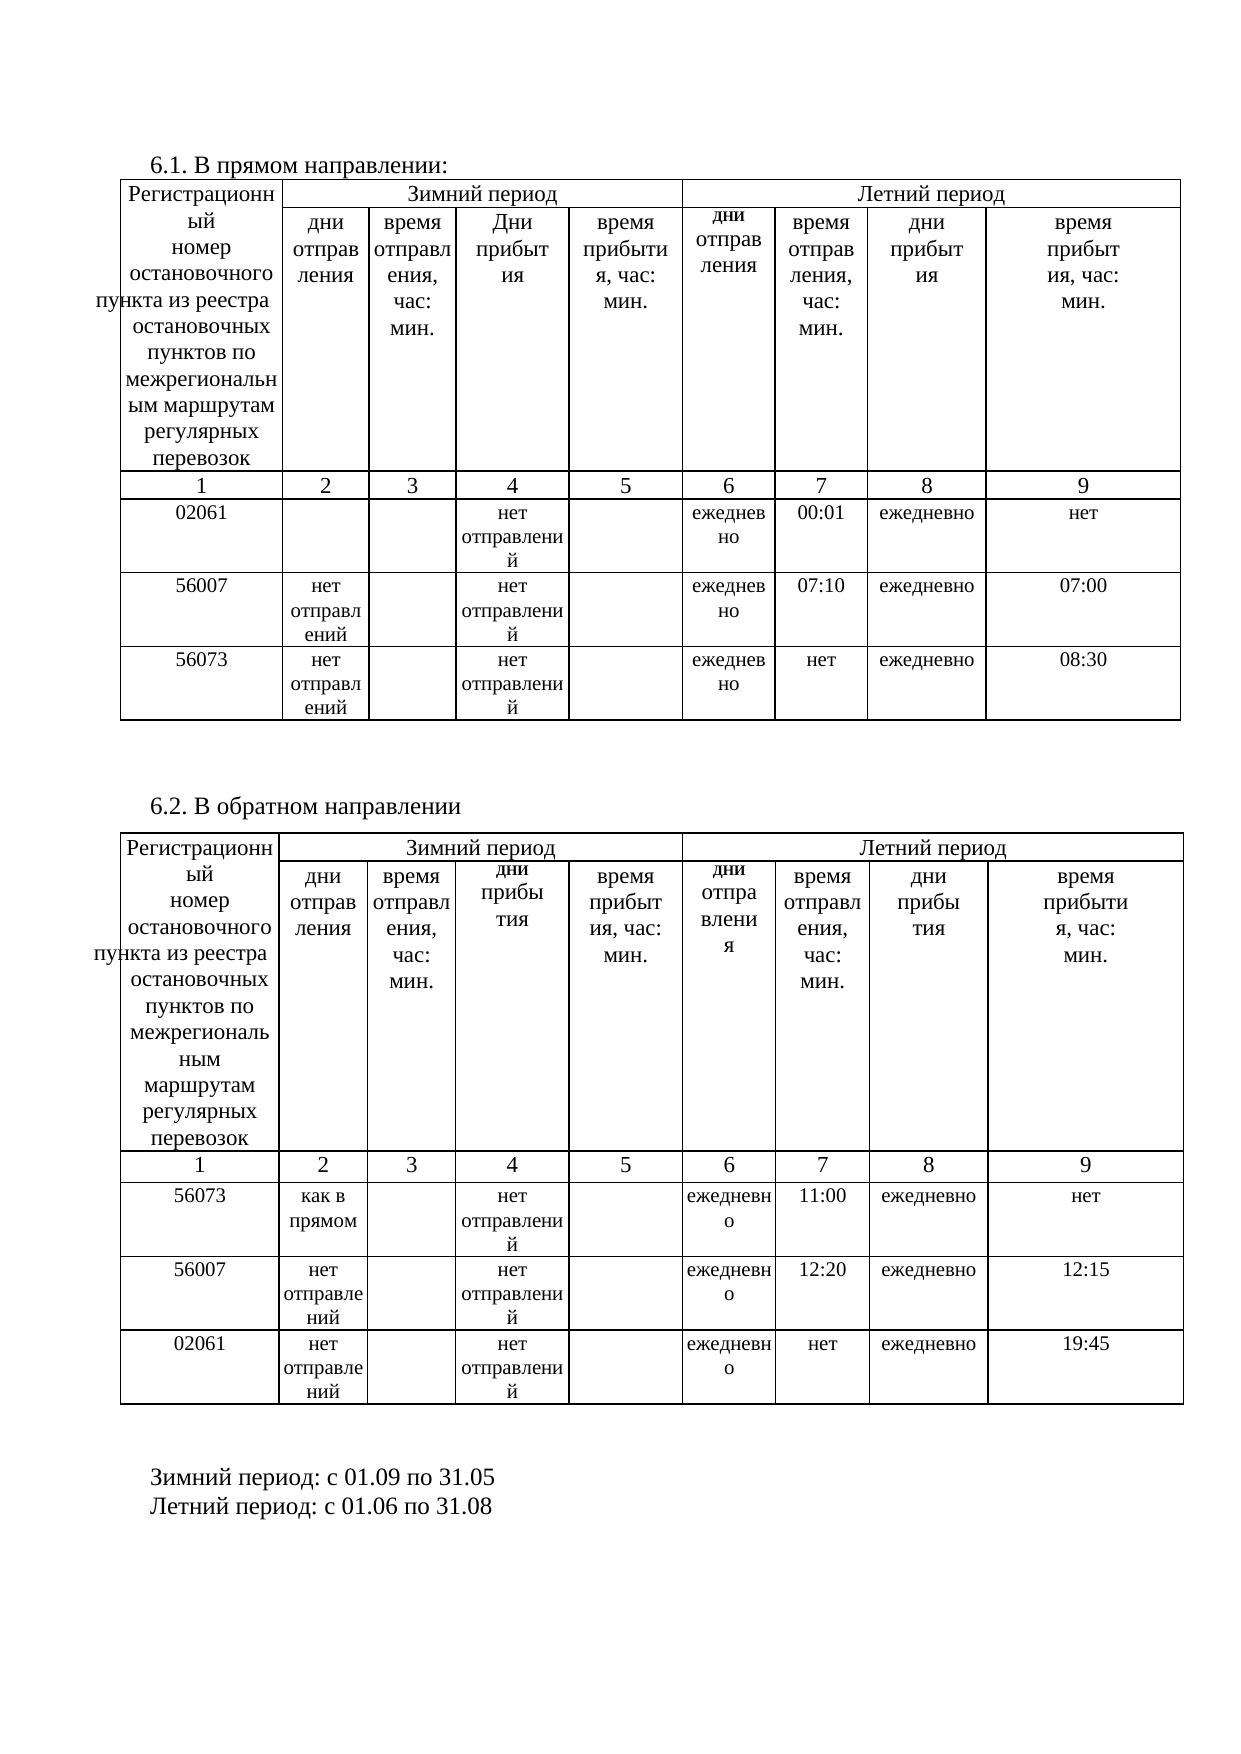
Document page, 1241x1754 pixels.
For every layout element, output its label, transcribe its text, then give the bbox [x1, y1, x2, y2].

table_cell [370, 500, 455, 572]
table_cell 5 [570, 472, 682, 498]
table_header Летний период [683, 180, 1180, 207]
table_cell время отправл ения, час: мин. [776, 862, 869, 1150]
table_cell [368, 1331, 455, 1403]
table_cell время отправ ления, час: мин. [776, 208, 867, 470]
table_cell ежедневно [870, 1257, 987, 1329]
table_cell [570, 647, 682, 719]
text Зимний период: с 01.09 по 31.05 [150, 1462, 1090, 1491]
table_cell 56007 [121, 573, 282, 646]
table_cell нет [989, 1183, 1183, 1256]
table_header Регистрационный номер остановочного пункта из реестра остановочных пунктов по межрегиональным маршрутам регулярных перевозок [121, 180, 282, 470]
table_cell дни отправ ления [283, 208, 368, 470]
table_header Регистрационный номер остановочного пункта из реестра остановочных пунктов по межрегиональным маршрутам регулярных перевозок [121, 834, 278, 1150]
table_cell 12:20 [776, 1257, 869, 1329]
table_cell 1 [121, 1152, 278, 1182]
table_cell 9 [987, 472, 1180, 498]
table_header Летний период [683, 834, 1183, 860]
table_cell ежедневно [683, 1257, 775, 1329]
table_cell [368, 1183, 455, 1256]
text 6.2. В обратном направлении [150, 791, 1090, 820]
table_cell дни прибы тия [870, 862, 987, 1150]
text 6.1. В прямом направлении: [150, 150, 1090, 179]
table_cell дни отправ ления [280, 862, 367, 1150]
table_cell ежедневно [868, 500, 985, 572]
table_cell 4 [457, 472, 568, 498]
table_cell [570, 1331, 682, 1403]
table_cell 3 [368, 1152, 455, 1182]
table_cell дни прибыт ия [868, 208, 985, 470]
table_cell 7 [776, 472, 867, 498]
table_cell время прибыт ия, час: мин. [987, 208, 1180, 470]
table_cell 6 [683, 472, 774, 498]
table_cell 1 [121, 472, 282, 498]
table_cell 9 [989, 1152, 1183, 1182]
table_cell время прибыти я, час: мин. [989, 862, 1183, 1150]
table_cell нет отправлений [283, 647, 368, 719]
table_header Зимний период [280, 834, 682, 860]
table_cell ежедневно [683, 500, 774, 572]
table_cell ежедневно [683, 573, 774, 646]
table_cell 00:01 [776, 500, 867, 572]
table_cell [283, 500, 368, 572]
table_cell ДНИ прибы тия [456, 862, 568, 1150]
table_cell нет отправлений [283, 573, 368, 646]
table_cell 6 [683, 1152, 775, 1182]
table_cell нет отправлений [456, 1331, 568, 1403]
table_cell 2 [280, 1152, 367, 1182]
table_cell ежедневно [683, 647, 774, 719]
table_cell время отправл ения, час: мин. [370, 208, 455, 470]
table_cell [570, 573, 682, 646]
table_cell ежедневно [683, 1331, 775, 1403]
table_cell 19:45 [989, 1331, 1183, 1403]
table_cell как в прямом [280, 1183, 367, 1256]
text Летний период: с 01.06 по 31.08 [150, 1491, 1090, 1520]
table_cell [370, 573, 455, 646]
table_cell нет [987, 500, 1180, 572]
table_cell 07:00 [987, 573, 1180, 646]
table_cell 11:00 [776, 1183, 869, 1256]
table_header Зимний период [283, 180, 682, 207]
table_cell нет отправлений [280, 1331, 367, 1403]
table_cell 8 [870, 1152, 987, 1182]
table_cell 3 [370, 472, 455, 498]
table_cell [570, 1183, 682, 1256]
table_cell нет отправлений [457, 500, 568, 572]
table_cell время прибыт ия, час: мин. [570, 862, 682, 1150]
table_cell [570, 500, 682, 572]
table_cell 56007 [121, 1257, 278, 1329]
table_cell нет отправлений [456, 1183, 568, 1256]
table_cell нет отправлений [456, 1257, 568, 1329]
table_cell 56073 [121, 1183, 278, 1256]
table_cell ДНИ отпра влени я [683, 862, 775, 1150]
table_cell ежедневно [870, 1183, 987, 1256]
table_cell Дни прибыт ия [457, 208, 568, 470]
table_cell 02061 [121, 1331, 278, 1403]
table_cell ежедневно [870, 1331, 987, 1403]
table_cell 5 [570, 1152, 682, 1182]
table_cell 07:10 [776, 573, 867, 646]
table_cell время прибыти я, час: мин. [570, 208, 682, 470]
table_cell 02061 [121, 500, 282, 572]
table_cell нет отправлений [457, 647, 568, 719]
table_cell 4 [456, 1152, 568, 1182]
table_cell нет [776, 1331, 869, 1403]
table_cell 8 [868, 472, 985, 498]
table_cell нет [776, 647, 867, 719]
table_cell 56073 [121, 647, 282, 719]
table_cell 2 [283, 472, 368, 498]
table_cell 08:30 [987, 647, 1180, 719]
table_cell 12:15 [989, 1257, 1183, 1329]
table_cell ежедневно [868, 573, 985, 646]
table_cell ДНИ отправ ления [683, 208, 774, 470]
table_cell 7 [776, 1152, 869, 1182]
table_cell время отправл ения, час: мин. [368, 862, 455, 1150]
table_cell нет отправлений [457, 573, 568, 646]
table_cell [368, 1257, 455, 1329]
table_cell [570, 1257, 682, 1329]
table_cell ежедневно [868, 647, 985, 719]
table_cell [370, 647, 455, 719]
table_cell нет отправлений [280, 1257, 367, 1329]
table_cell ежедневно [683, 1183, 775, 1256]
